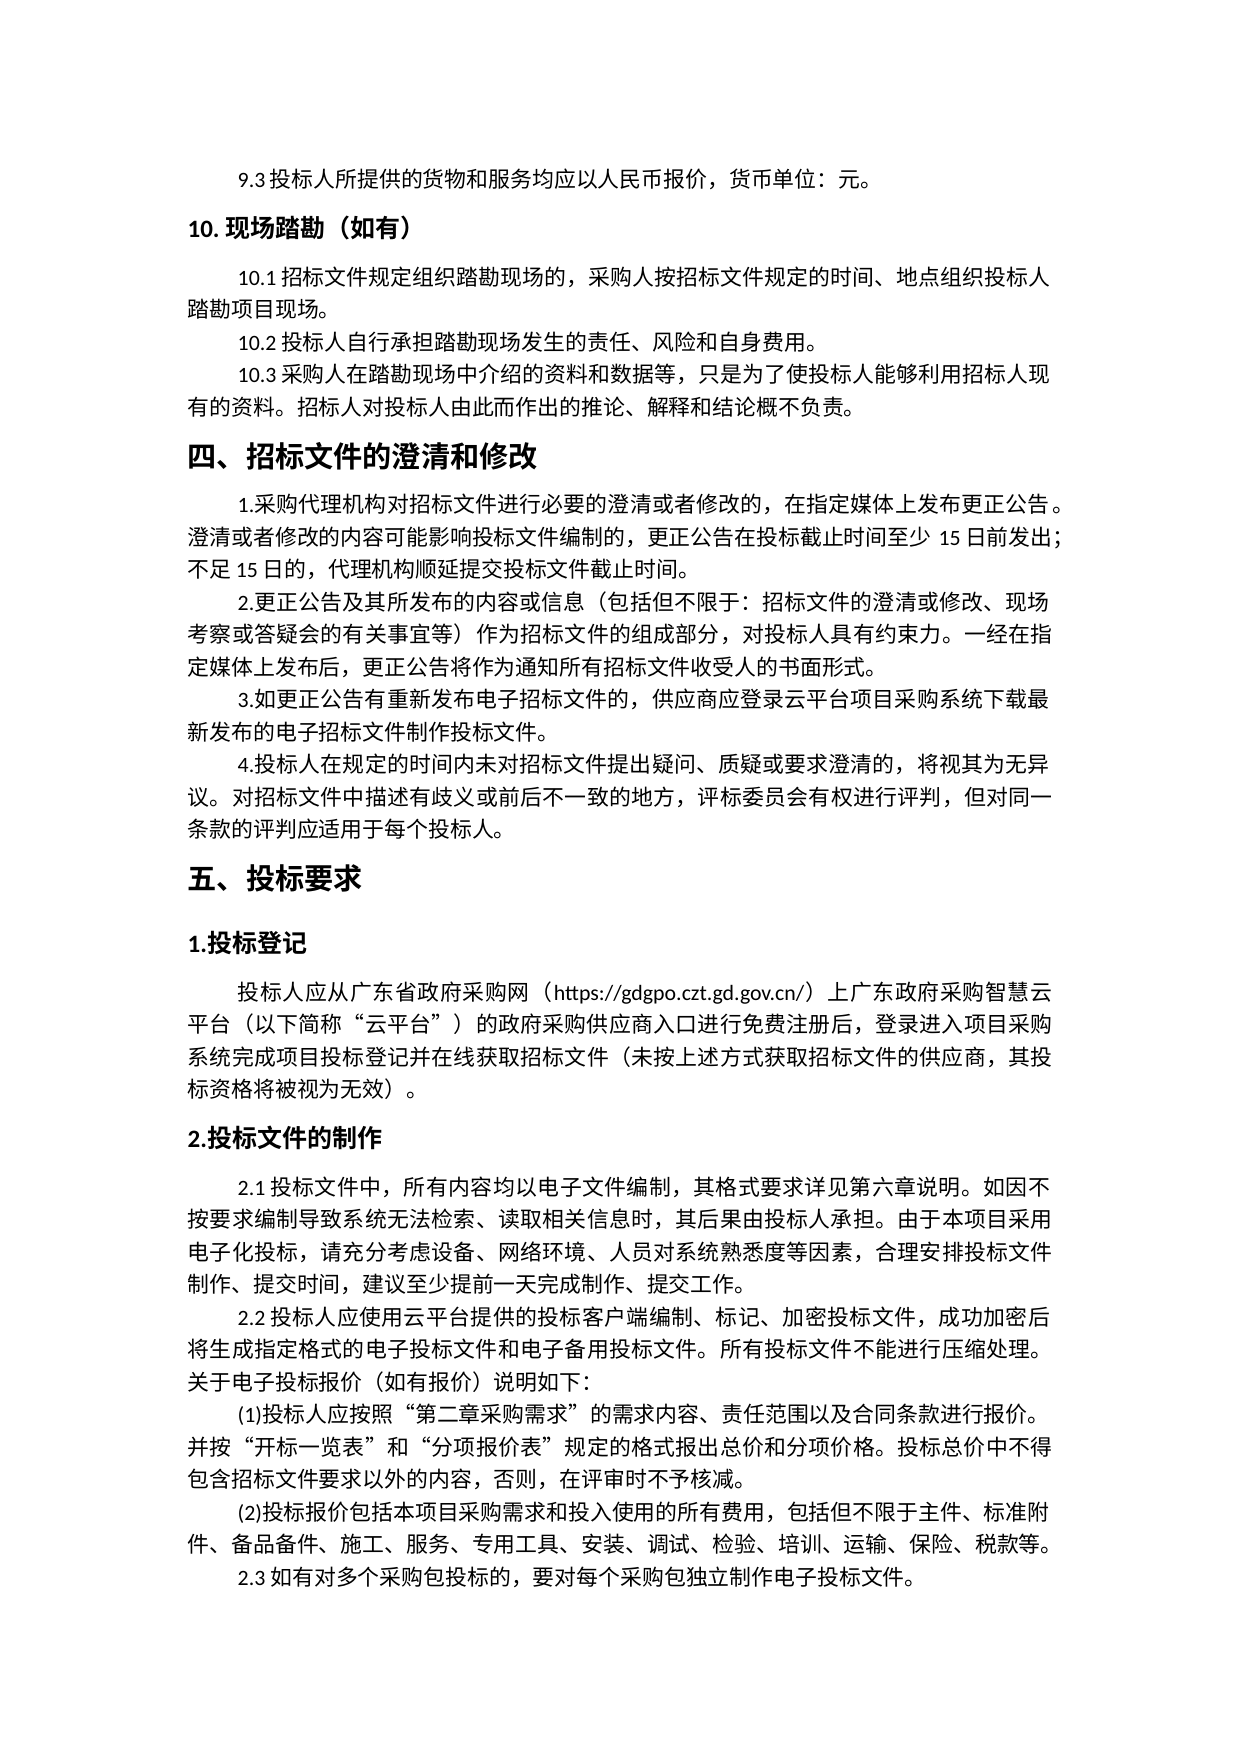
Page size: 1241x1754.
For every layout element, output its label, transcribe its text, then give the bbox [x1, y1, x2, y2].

text 四、招标文件的澄清和修改 [187, 422, 1053, 487]
text 10.2投标人自行承担踏勘现场发生的责任、风险和自身费用。 [187, 324, 1053, 357]
text 10. 现场踏勘（如有） [187, 194, 1053, 259]
text 五、投标要求 [187, 844, 1053, 909]
text (1)投标人应按照“第二章采购需求”的需求内容、责任范围以及合同条款进行报价。并按“开标一览表”和“分项报价表”规定的格式报出总价和分项价格。投标总价中不得包含招标文件要求以外的内容，否则，在评审时不予核减。 [187, 1397, 1053, 1494]
text 2.更正公告及其所发布的内容或信息（包括但不限于：招标文件的澄清或修改、现场考察或答疑会的有关事宜等）作为招标文件的组成部分，对投标人具有约束力。一经在指定媒体上发布后，更正公告将作为通知所有招标文件收受人的书面形式。 [187, 584, 1053, 682]
text 10.3采购人在踏勘现场中介绍的资料和数据等，只是为了使投标人能够利用招标人现有的资料。招标人对投标人由此而作出的推论、解释和结论概不负责。 [187, 357, 1053, 422]
text 1.投标登记 [187, 909, 1053, 974]
text 4.投标人在规定的时间内未对招标文件提出疑问、质疑或要求澄清的，将视其为无异议。对招标文件中描述有歧义或前后不一致的地方，评标委员会有权进行评判，但对同一条款的评判应适用于每个投标人。 [187, 747, 1053, 844]
text 2.2投标人应使用云平台提供的投标客户端编制、标记、加密投标文件，成功加密后将生成指定格式的电子投标文件和电子备用投标文件。所有投标文件不能进行压缩处理。关于电子投标报价（如有报价）说明如下： [187, 1299, 1053, 1397]
text 9.3投标人所提供的货物和服务均应以人民币报价，货币单位：元。 [187, 162, 1053, 194]
text 3.如更正公告有重新发布电子招标文件的，供应商应登录云平台项目采购系统下载最新发布的电子招标文件制作投标文件。 [187, 682, 1053, 747]
text 2.1投标文件中，所有内容均以电子文件编制，其格式要求详见第六章说明。如因不按要求编制导致系统无法检索、读取相关信息时，其后果由投标人承担。由于本项目采用电子化投标，请充分考虑设备、网络环境、人员对系统熟悉度等因素，合理安排投标文件制作、提交时间，建议至少提前一天完成制作、提交工作。 [187, 1169, 1053, 1299]
text 2.投标文件的制作 [187, 1104, 1053, 1169]
text 投标人应从广东省政府采购网（https://gdgpo.czt.gd.gov.cn/）上广东政府采购智慧云平台（以下简称“云平台”）的政府采购供应商入口进行免费注册后，登录进入项目采购系统完成项目投标登记并在线获取招标文件（未按上述方式获取招标文件的供应商，其投标资格将被视为无效）。 [187, 974, 1053, 1104]
text (2)投标报价包括本项目采购需求和投入使用的所有费用，包括但不限于主件、标准附件、备品备件、施工、服务、专用工具、安装、调试、检验、培训、运输、保险、税款等。 [187, 1494, 1053, 1559]
text 2.3 如有对多个采购包投标的，要对每个采购包独立制作电子投标文件。 [187, 1559, 1053, 1592]
text 10.1招标文件规定组织踏勘现场的，采购人按招标文件规定的时间、地点组织投标人踏勘项目现场。 [187, 259, 1053, 324]
text 1.采购代理机构对招标文件进行必要的澄清或者修改的，在指定媒体上发布更正公告。澄清或者修改的内容可能影响投标文件编制的，更正公告在投标截止时间至少15日前发出；不足15日的，代理机构顺延提交投标文件截止时间。 [187, 487, 1053, 584]
